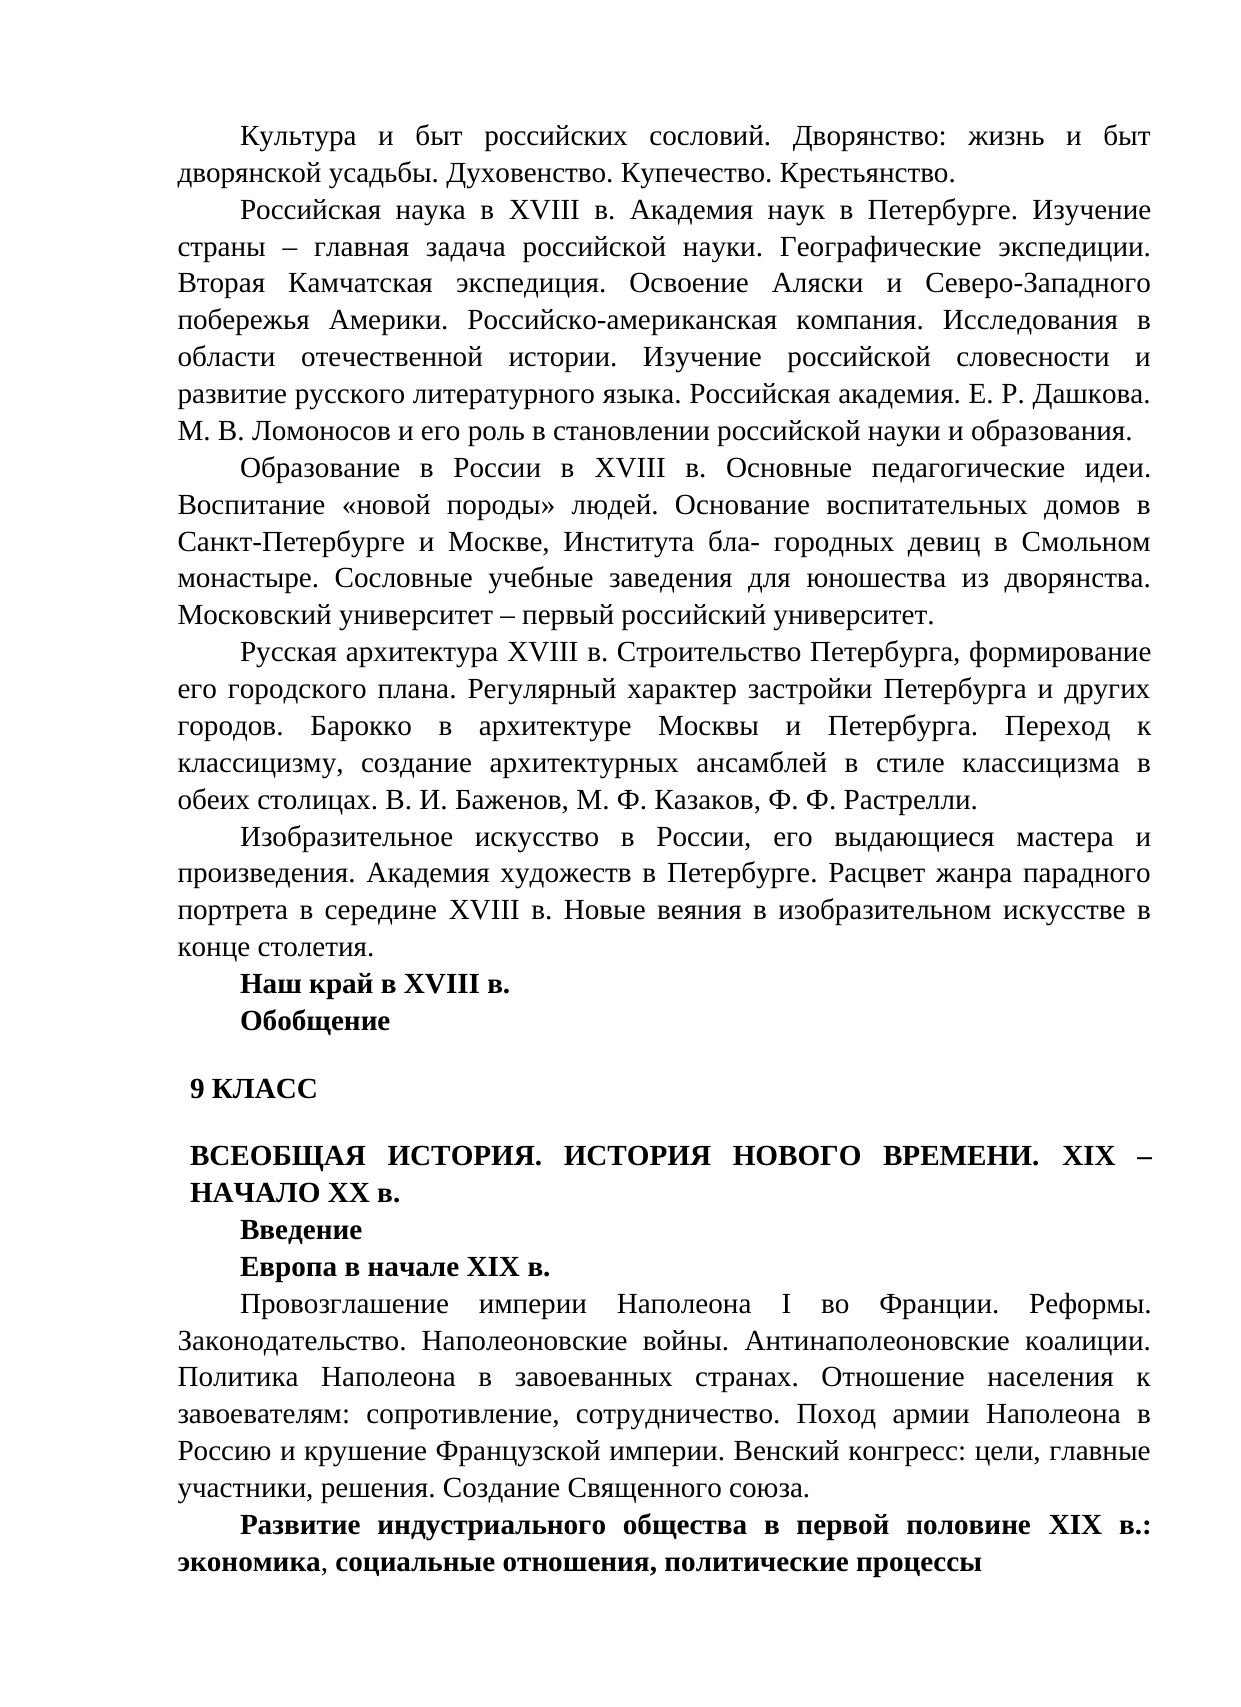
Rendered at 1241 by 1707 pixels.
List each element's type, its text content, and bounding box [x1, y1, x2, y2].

text Провозглашение империи Наполеона I во Франции. Реформы. Законодательство. Наполеоновские войны. Антинаполеоновские коалиции. Политика Наполеона в завоеванных странах. Отношение населения к завоевателям: сопротивление, сотрудничество. Поход армии Наполеона в Россию и крушение Французской империи. Венский конгресс: цели, главные участники, решения. Создание Священного союза. [177, 1286, 1152, 1504]
text Европа в начале XIX в. [177, 1249, 1152, 1282]
text Изобразительное искусство в России, его выдающиеся мастера и произведения. Академия художеств в Петербурге. Расцвет жанра парадного портрета в середине XVIII в. Новые веяния в изобразительном искусстве в конце столетия. [177, 819, 1152, 963]
text Обобщение [177, 1003, 1152, 1037]
text Развитие индустриального общества в первой половине XIX в.: экономика, социальные отношения, политические процессы [177, 1507, 1152, 1577]
text Русская архитектура XVIII в. Строительство Петербурга, формирование его городского плана. Регулярный характер застройки Петербурга и других городов. Барокко в архитектуре Москвы и Петербурга. Переход к классицизму, создание архитектурных ансамблей в стиле классицизма в обеих столицах. В. И. Баженов, М. Ф. Казаков, Ф. Ф. Растрелли. [177, 634, 1152, 815]
text Российская наука в XVIII в. Академия наук в Петербурге. Изучение страны – главная задача российской науки. Географические экспедиции. Вторая Камчатская экспедиция. Освоение Аляски и Северо-Западного побережья Америки. Российско-американская компания. Исследования в области отечественной истории. Изучение российской словесности и развитие русского литературного языка. Российская академия. Е. Р. Дашкова. М. В. Ломоносов и его роль в становлении российской науки и образования. [177, 192, 1152, 447]
text Культура и быт российских сословий. Дворянство: жизнь и быт дворянской усадьбы. Духовенство. Купечество. Крестьянство. [177, 118, 1152, 188]
text ВСЕОБЩАЯ ИСТОРИЯ. ИСТОРИЯ НОВОГО ВРЕМЕНИ. XIX – НАЧАЛО ХХ в. [190, 1138, 1152, 1209]
text Образование в России в XVIII в. Основные педагогические идеи. Воспитание «новой породы» людей. Основание воспитательных домов в Санкт-Петербурге и Москве, Института бла- городных девиц в Смольном монастыре. Сословные учебные заведения для юношества из дворянства. Московский университет – первый российский университет. [177, 450, 1152, 631]
text Наш край в XVIII в. [177, 966, 1152, 1000]
text Введение [177, 1212, 1152, 1246]
text 9 КЛАСС [190, 1071, 1152, 1104]
